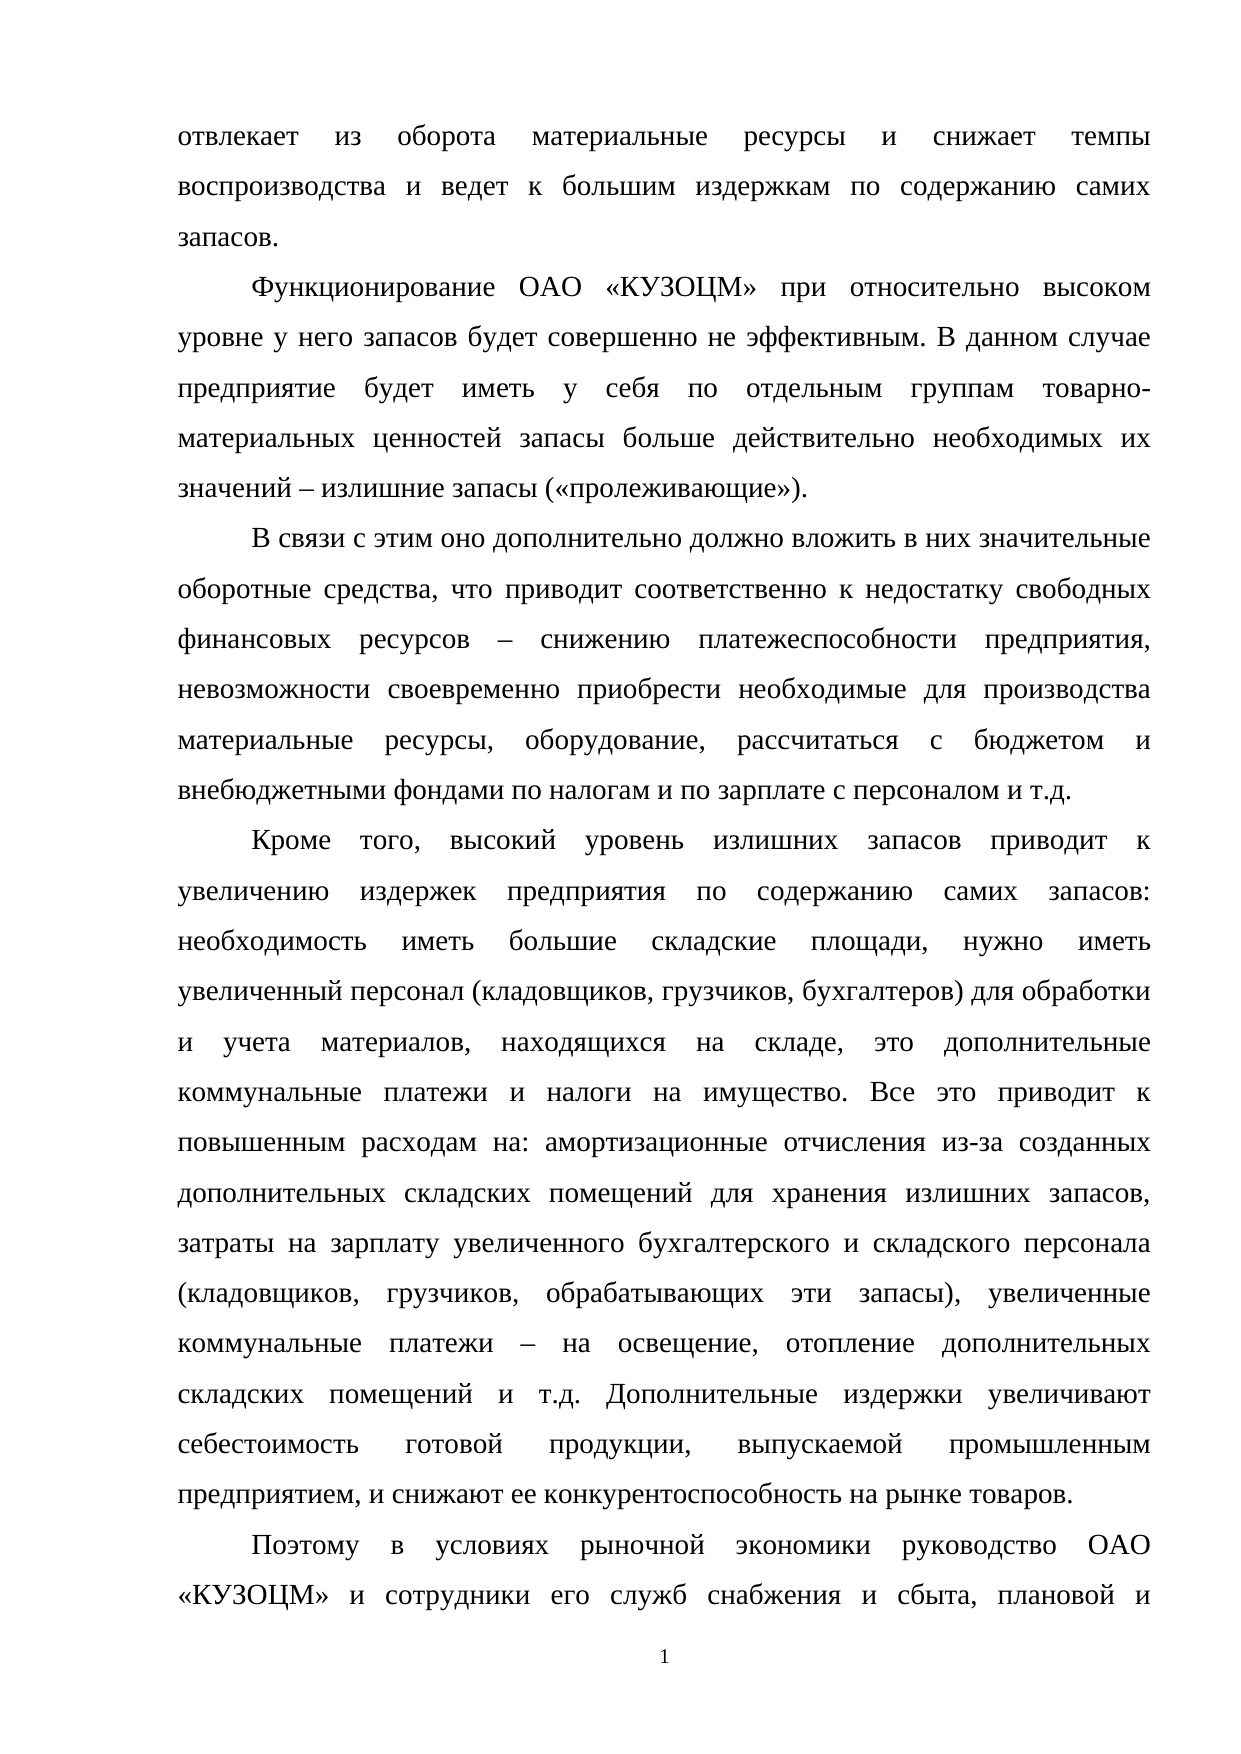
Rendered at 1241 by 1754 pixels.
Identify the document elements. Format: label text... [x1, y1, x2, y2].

text В связи с этим оно дополнительно должно вложить в них значительные оборотные средства, что приводит соответственно к недостатку свободных финансовых ресурсов – снижению платежеспособности предприятия, невозможности своевременно приобрести необходимые для производства материальные ресурсы, оборудование, рассчитаться с бюджетом и внебюджетными фондами по налогам и по зарплате с персоналом и т.д. [177, 521, 1152, 806]
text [177, 118, 1152, 252]
text Функционирование ОАО «КУЗОЦМ» при относительно высоком уровне у него запасов будет совершенно не эффективным. В данном случае предприятие будет иметь у себя по отдельным группам товарно-материальных ценностей запасы больше действительно необходимых их значений – излишние запасы («пролеживающие»). [177, 269, 1152, 504]
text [177, 1527, 1152, 1611]
text Кроме того, высокий уровень излишних запасов приводит к увеличению издержек предприятия по содержанию самих запасов: необходимость иметь большие складские площади, нужно иметь увеличенный персонал (кладовщиков, грузчиков, бухгалтеров) для обработки и учета материалов, находящихся на складе, это дополнительные коммунальные платежи и налоги на имущество. Все это приводит к повышенным расходам на: амортизационные отчисления из-за созданных дополнительных складских помещений для хранения излишних запасов, затраты на зарплату увеличенного бухгалтерского и складского персонала (кладовщиков, грузчиков, обрабатывающих эти запасы), увеличенные коммунальные платежи – на освещение, отопление дополнительных складских помещений и т.д. Дополнительные издержки увеличивают себестоимость готовой продукции, выпускаемой промышленным предприятием, и снижают ее конкурентоспособность на рынке товаров. [177, 822, 1152, 1510]
